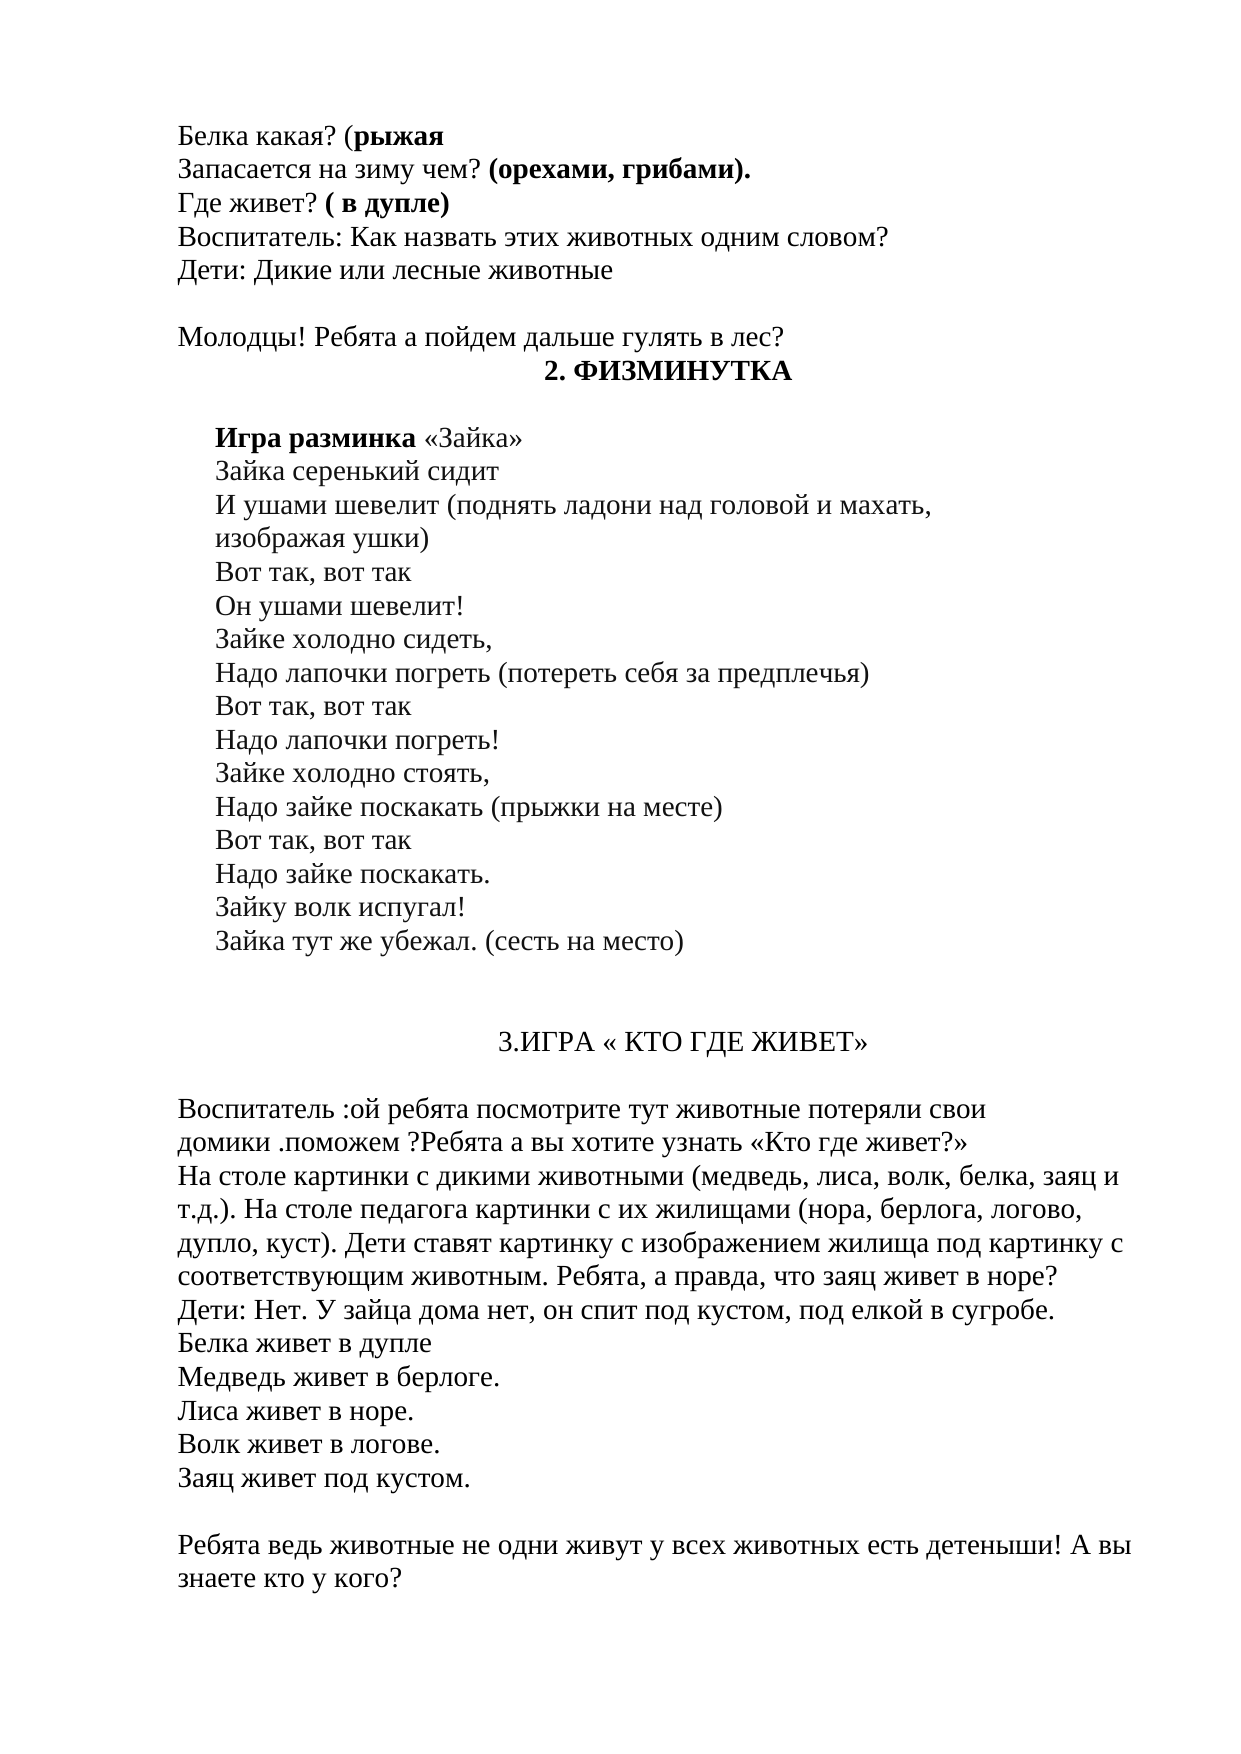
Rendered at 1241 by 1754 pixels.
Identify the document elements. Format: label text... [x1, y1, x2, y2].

text Вот так, вот так [177, 554, 1152, 588]
text Зайка серенький сидит [177, 453, 1152, 487]
text Дети: Дикие или лесные животные [177, 252, 1152, 286]
text 3.ИГРА « КТО ГДЕ ЖИВЕТ» [215, 1024, 1152, 1057]
text Зайку волк испугал! [177, 889, 1152, 923]
text Зайка тут же убежал. (сесть на место) [177, 923, 1152, 957]
text Надо лапочки погреть! [177, 722, 1152, 755]
text Белка живет в дупле Медведь живет в берлоге. Лиса живет в норе. Волк живет в логове. Заяц живет под кустом. [177, 1326, 1152, 1493]
text Он ушами шевелит! [177, 588, 1152, 621]
text Вот так, вот так [177, 688, 1152, 722]
text Надо лапочки погреть (потереть себя за предплечья) [177, 655, 1152, 688]
text И ушами шевелит (поднять ладони над головой и махать, [177, 487, 1152, 521]
text Где живет? ( в дупле) [177, 185, 1152, 219]
text Молодцы! Ребята а пойдем дальше гулять в лес? [177, 319, 1152, 353]
text 2. ФИЗМИНУТКА [177, 353, 1152, 386]
text Ребята ведь животные не одни живут у всех животных есть детеныши! А вы знаете кто у кого? [177, 1527, 1152, 1594]
text Белка какая? (рыжая [177, 118, 1152, 152]
text Игра разминка «Зайка» [177, 420, 1152, 453]
text Надо зайке поскакать (прыжки на месте) [177, 789, 1152, 822]
text Зайке холодно стоять, [177, 755, 1152, 789]
text изображая ушки) [177, 521, 1152, 554]
text Дети: Нет. У зайца дома нет, он спит под кустом, под елкой в сугробе. [177, 1292, 1152, 1326]
text Воспитатель :ой ребята посмотрите тут животные потеряли свои домики .поможем ?Ребята а вы хотите узнать «Кто где живет?» [177, 1091, 1152, 1158]
text Запасается на зиму чем? (орехами, грибами). [177, 152, 1152, 185]
text Воспитатель: Как назвать этих животных одним словом? [177, 219, 1152, 252]
text Зайке холодно сидеть, [177, 621, 1152, 655]
text Вот так, вот так [177, 822, 1152, 856]
text Надо зайке поскакать. [177, 856, 1152, 889]
text На столе картинки с дикими животными (медведь, лиса, волк, белка, заяц и т.д.). На столе педагога картинки с их жилищами (нора, берлога, логово, дупло, куст). Дети ставят картинку с изображением жилища под картинку с соответствующим животным. Ребята, а правда, что заяц живет в норе? [177, 1158, 1152, 1292]
